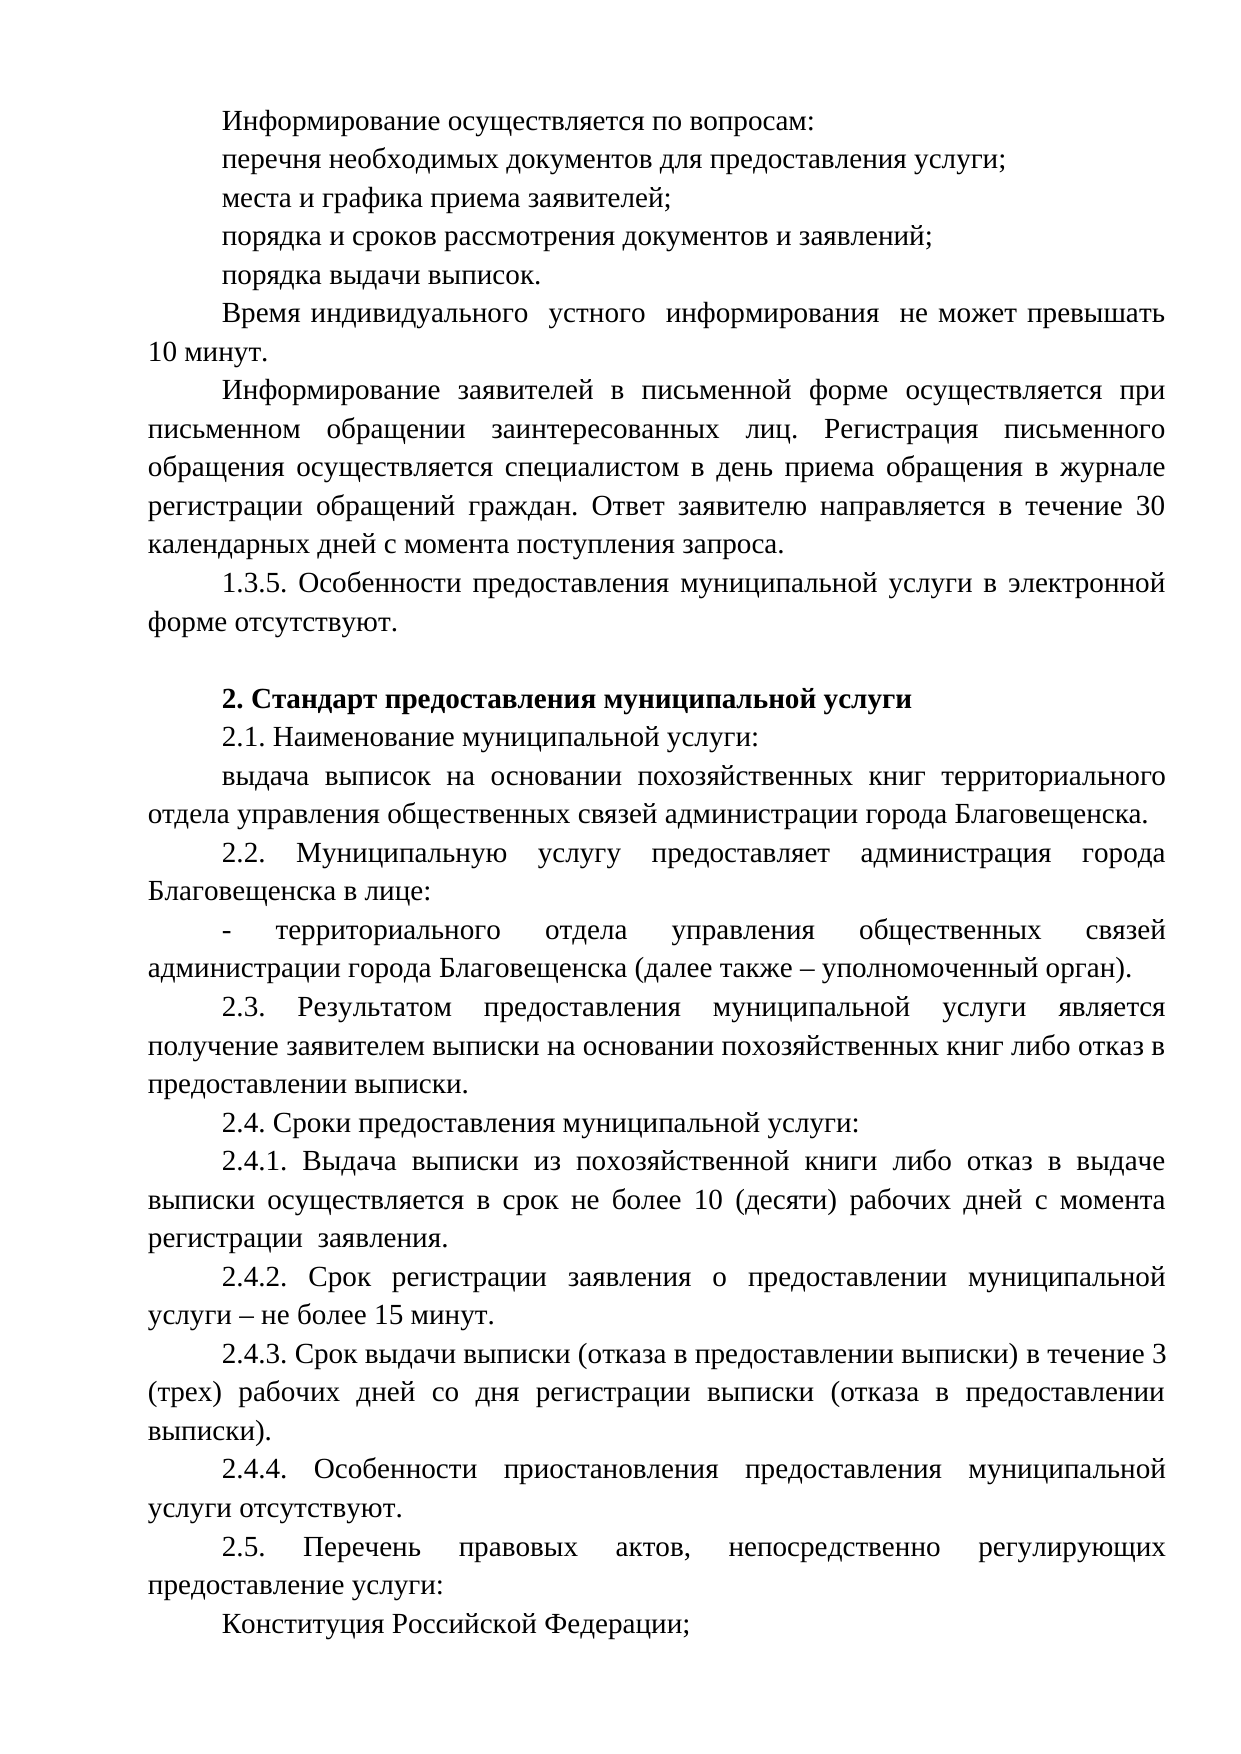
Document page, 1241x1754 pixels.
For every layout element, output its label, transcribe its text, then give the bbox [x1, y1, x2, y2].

text 1.3.5. Особенности предоставления муниципальной услуги в электронной форме отсутствуют. [148, 565, 1166, 637]
text 2.3. Результатом предоставления муниципальной услуги является получение заявителем выписки на основании похозяйственных книг либо отказ в предоставлении выписки. [148, 989, 1166, 1100]
text выдача выписок на основании похозяйственных книг территориального отдела управления общественных связей администрации города Благовещенска. [148, 758, 1166, 830]
text 2.4. Сроки предоставления муниципальной услуги: [148, 1105, 1166, 1138]
text Информирование осуществляется по вопросам: [148, 103, 1166, 136]
text 2.1. Наименование муниципальной услуги: [148, 719, 1166, 753]
text Конституция Российской Федерации; [148, 1606, 1166, 1639]
text 2.2. Муниципальную услугу предоставляет администрация города Благовещенска в лице: [148, 835, 1166, 907]
text порядка и сроков рассмотрения документов и заявлений; [148, 218, 1166, 252]
text 2.4.1. Выдача выписки из похозяйственной книги либо отказ в выдаче выписки осуществляется в срок не более 10 (десяти) рабочих дней с момента регистрации заявления. [148, 1143, 1166, 1254]
text места и графика приема заявителей; [148, 180, 1166, 213]
text - территориального отдела управления общественных связей администрации города Благовещенска (далее также – уполномоченный орган). [148, 912, 1166, 984]
text Информирование заявителей в письменной форме осуществляется при письменном обращении заинтересованных лиц. Регистрация письменного обращения осуществляется специалистом в день приема обращения в журнале регистрации обращений граждан. Ответ заявителю направляется в течение 30 календарных дней с момента поступления запроса. [148, 372, 1166, 560]
text порядка выдачи выписок. [148, 257, 1166, 290]
text 2.5. Перечень правовых актов, непосредственно регулирующих предоставление услуги: [148, 1529, 1166, 1601]
text перечня необходимых документов для предоставления услуги; [148, 141, 1166, 175]
text 2.4.4. Особенности приостановления предоставления муниципальной услуги отсутствуют. [148, 1452, 1166, 1524]
text 2.4.3. Срок выдачи выписки (отказа в предоставлении выписки) в течение 3 (трех) рабочих дней со дня регистрации выписки (отказа в предоставлении выписки). [148, 1336, 1166, 1447]
text 2.4.2. Срок регистрации заявления о предоставлении муниципальной услуги – не более 15 минут. [148, 1259, 1166, 1331]
text 2. Стандарт предоставления муниципальной услуги [148, 681, 1166, 714]
text Время индивидуального устного информирования не может превышать 10 минут. [148, 295, 1166, 367]
